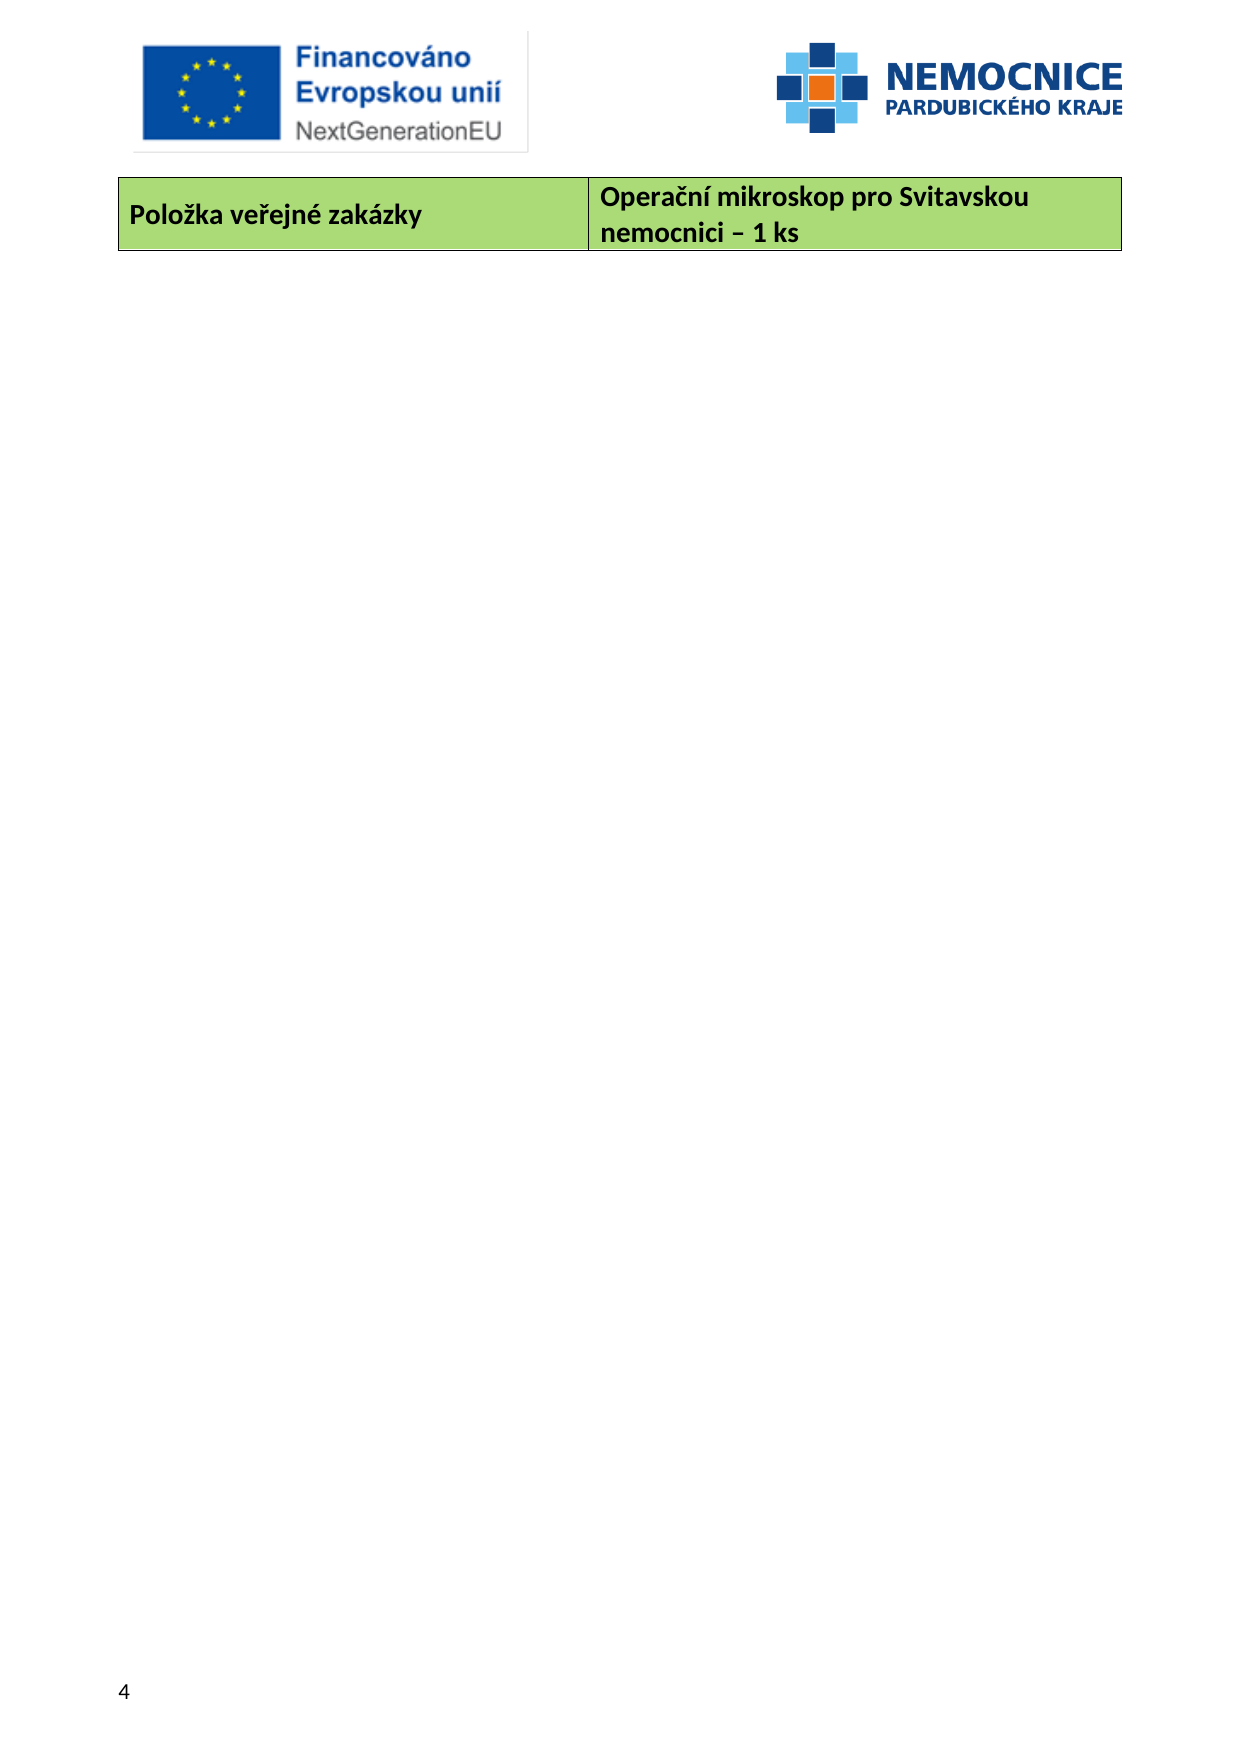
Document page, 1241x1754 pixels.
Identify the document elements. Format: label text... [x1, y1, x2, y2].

picture [133, 31, 530, 154]
picture [775, 41, 1123, 134]
table_header Operační mikroskop pro Svitavskou nemocnici – 1 ks [589, 178, 1121, 249]
table_header Položka veřejné zakázky [119, 178, 588, 249]
